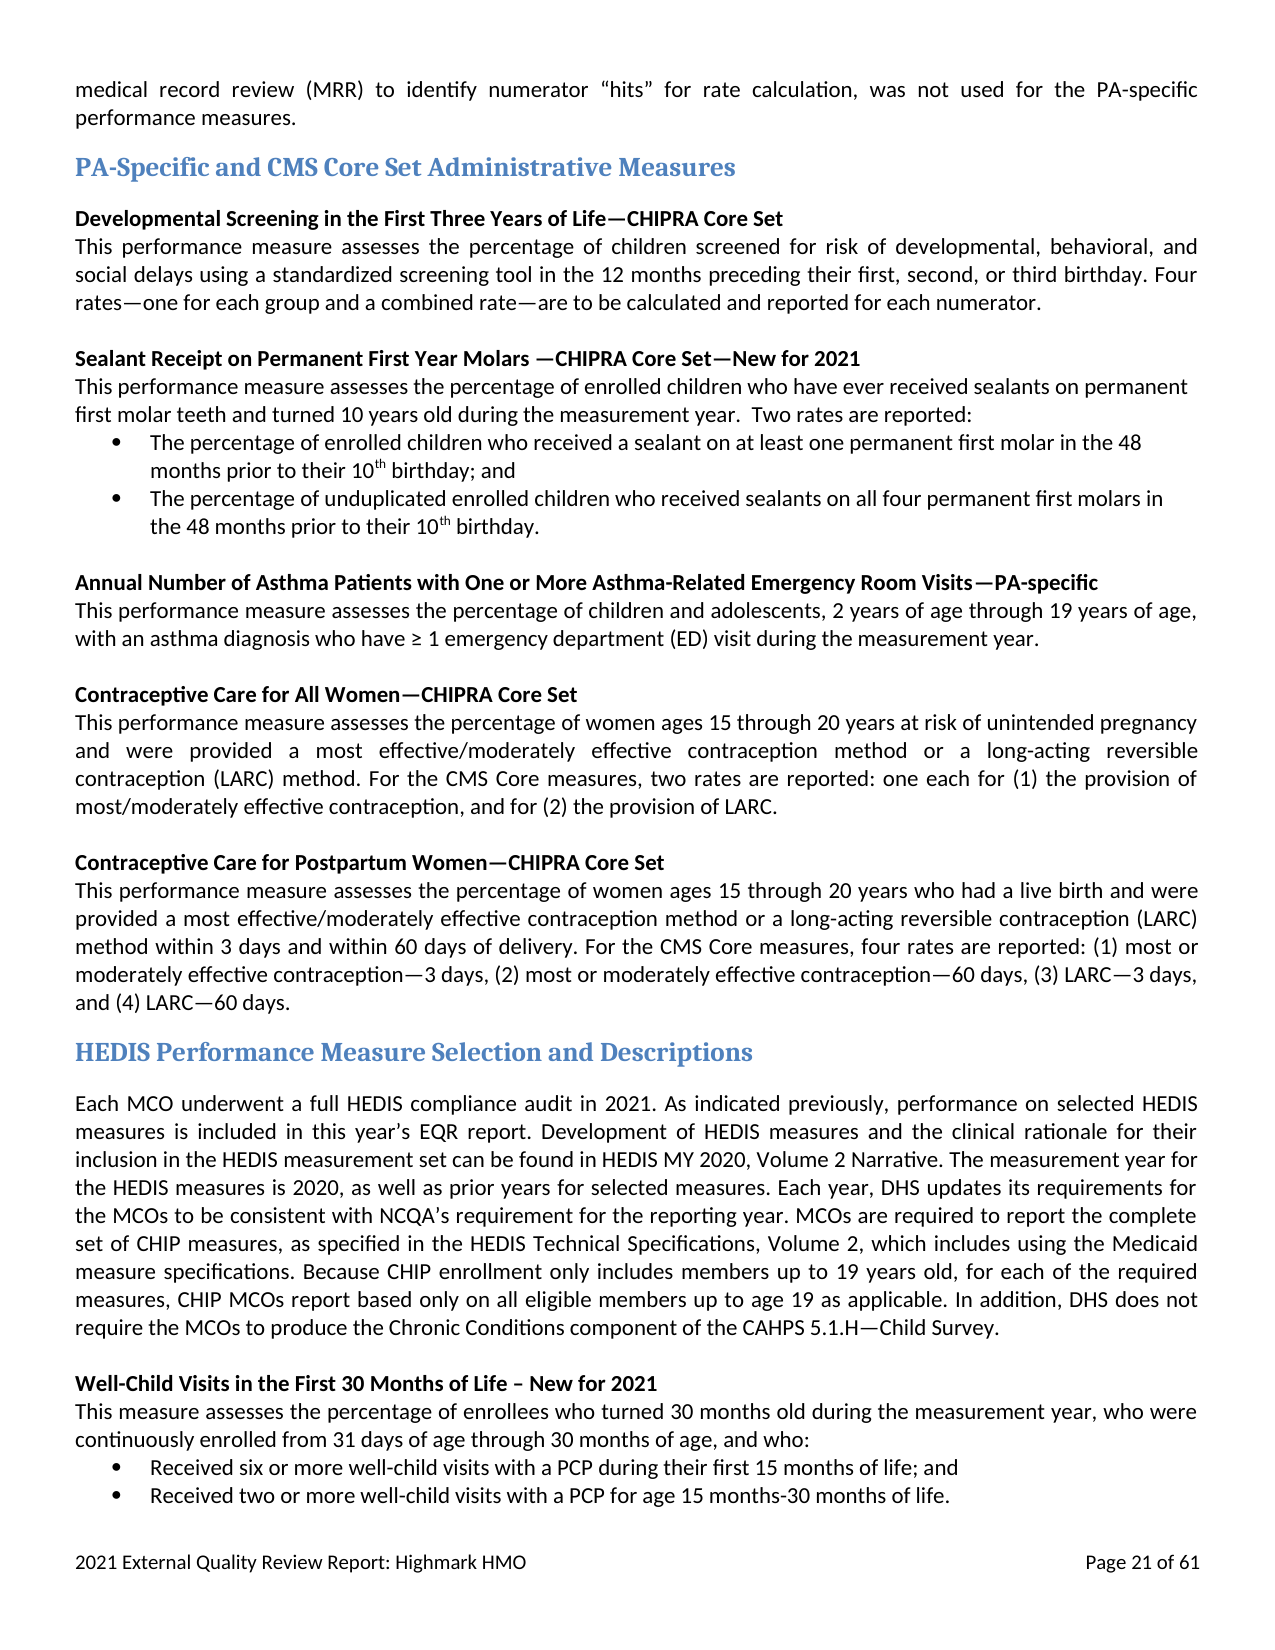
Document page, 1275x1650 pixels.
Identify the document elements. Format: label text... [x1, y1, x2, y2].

text Well-Child Visits in the First 30 Months of Life – New for 2021 [75, 1369, 1200, 1397]
text This performance measure assesses the percentage of children and adolescents, 2 years of age through 19 years of age, with an asthma diagnosis who have ≥ 1 emergency department (ED) visit during the measurement year. [75, 596, 1200, 652]
text This performance measure assesses the percentage of women ages 15 through 20 years at risk of unintended pregnancy and were provided a most effective/moderately effective contraception method or a long-acting reversible contraception (LARC) method. For the CMS Core measures, two rates are reported: one each for (1) the provision of most/moderately effective contraception, and for (2) the provision of LARC. [75, 708, 1200, 820]
text Annual Number of Asthma Patients with One or More Asthma-Related Emergency Room Visits—PA-specific [75, 568, 1200, 596]
text Contraceptive Care for Postpartum Women—CHIPRA Core Set [75, 848, 1200, 876]
list Received six or more well-child visits with a PCP during their first 15 months of life; and [112, 1453, 1200, 1482]
text This performance measure assesses the percentage of women ages 15 through 20 years who had a live birth and were provided a most effective/moderately effective contraception method or a long-acting reversible contraception (LARC) method within 3 days and within 60 days of delivery. For the CMS Core measures, four rates are reported: (1) most or moderately effective contraception—3 days, (2) most or moderately effective contraception—60 days, (3) LARC—3 days, and (4) LARC—60 days. [75, 876, 1200, 1016]
text Sealant Receipt on Permanent First Year Molars —CHIPRA Core Set—New for 2021 [75, 344, 1200, 372]
subtitle PA-Specific and CMS Core Set Administrative Measures [75, 152, 1200, 183]
text Developmental Screening in the First Three Years of Life—CHIPRA Core Set [75, 204, 1200, 232]
text Contraceptive Care for All Women—CHIPRA Core Set [75, 680, 1200, 708]
text This performance measure assesses the percentage of enrolled children who have ever received sealants on permanent first molar teeth and turned 10 years old during the measurement year. Two rates are reported: [75, 372, 1200, 428]
list Received two or more well-child visits with a PCP for age 15 months-30 months of life. [112, 1482, 1200, 1509]
text This performance measure assesses the percentage of children screened for risk of developmental, behavioral, and social delays using a standardized screening tool in the 12 months preceding their first, second, or third birthday. Four rates—one for each group and a combined rate—are to be calculated and reported for each numerator. [75, 232, 1200, 316]
text Each MCO underwent a full HEDIS compliance audit in 2021. As indicated previously, performance on selected HEDIS measures is included in this year’s EQR report. Development of HEDIS measures and the clinical rationale for their inclusion in the HEDIS measurement set can be found in HEDIS MY 2020, Volume 2 Narrative. The measurement year for the HEDIS measures is 2020, as well as prior years for selected measures. Each year, DHS updates its requirements for the MCOs to be consistent with NCQA’s requirement for the reporting year. MCOs are required to report the complete set of CHIP measures, as specified in the HEDIS Technical Specifications, Volume 2, which includes using the Medicaid measure specifications. Because CHIP enrollment only includes members up to 19 years old, for each of the required measures, CHIP MCOs report based only on all eligible members up to age 19 as applicable. In addition, DHS does not require the MCOs to produce the Chronic Conditions component of the CAHPS 5.1.H—Child Survey. [75, 1089, 1200, 1341]
subtitle HEDIS Performance Measure Selection and Descriptions [75, 1037, 1200, 1068]
list The percentage of unduplicated enrolled children who received sealants on all four permanent first molars in the 48 months prior to their 10th birthday. [112, 484, 1200, 540]
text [75, 75, 1200, 131]
text This measure assesses the percentage of enrollees who turned 30 months old during the measurement year, who were continuously enrolled from 31 days of age through 30 months of age, and who: [75, 1397, 1200, 1453]
list The percentage of enrolled children who received a sealant on at least one permanent first molar in the 48 months prior to their 10th birthday; and [112, 428, 1200, 484]
